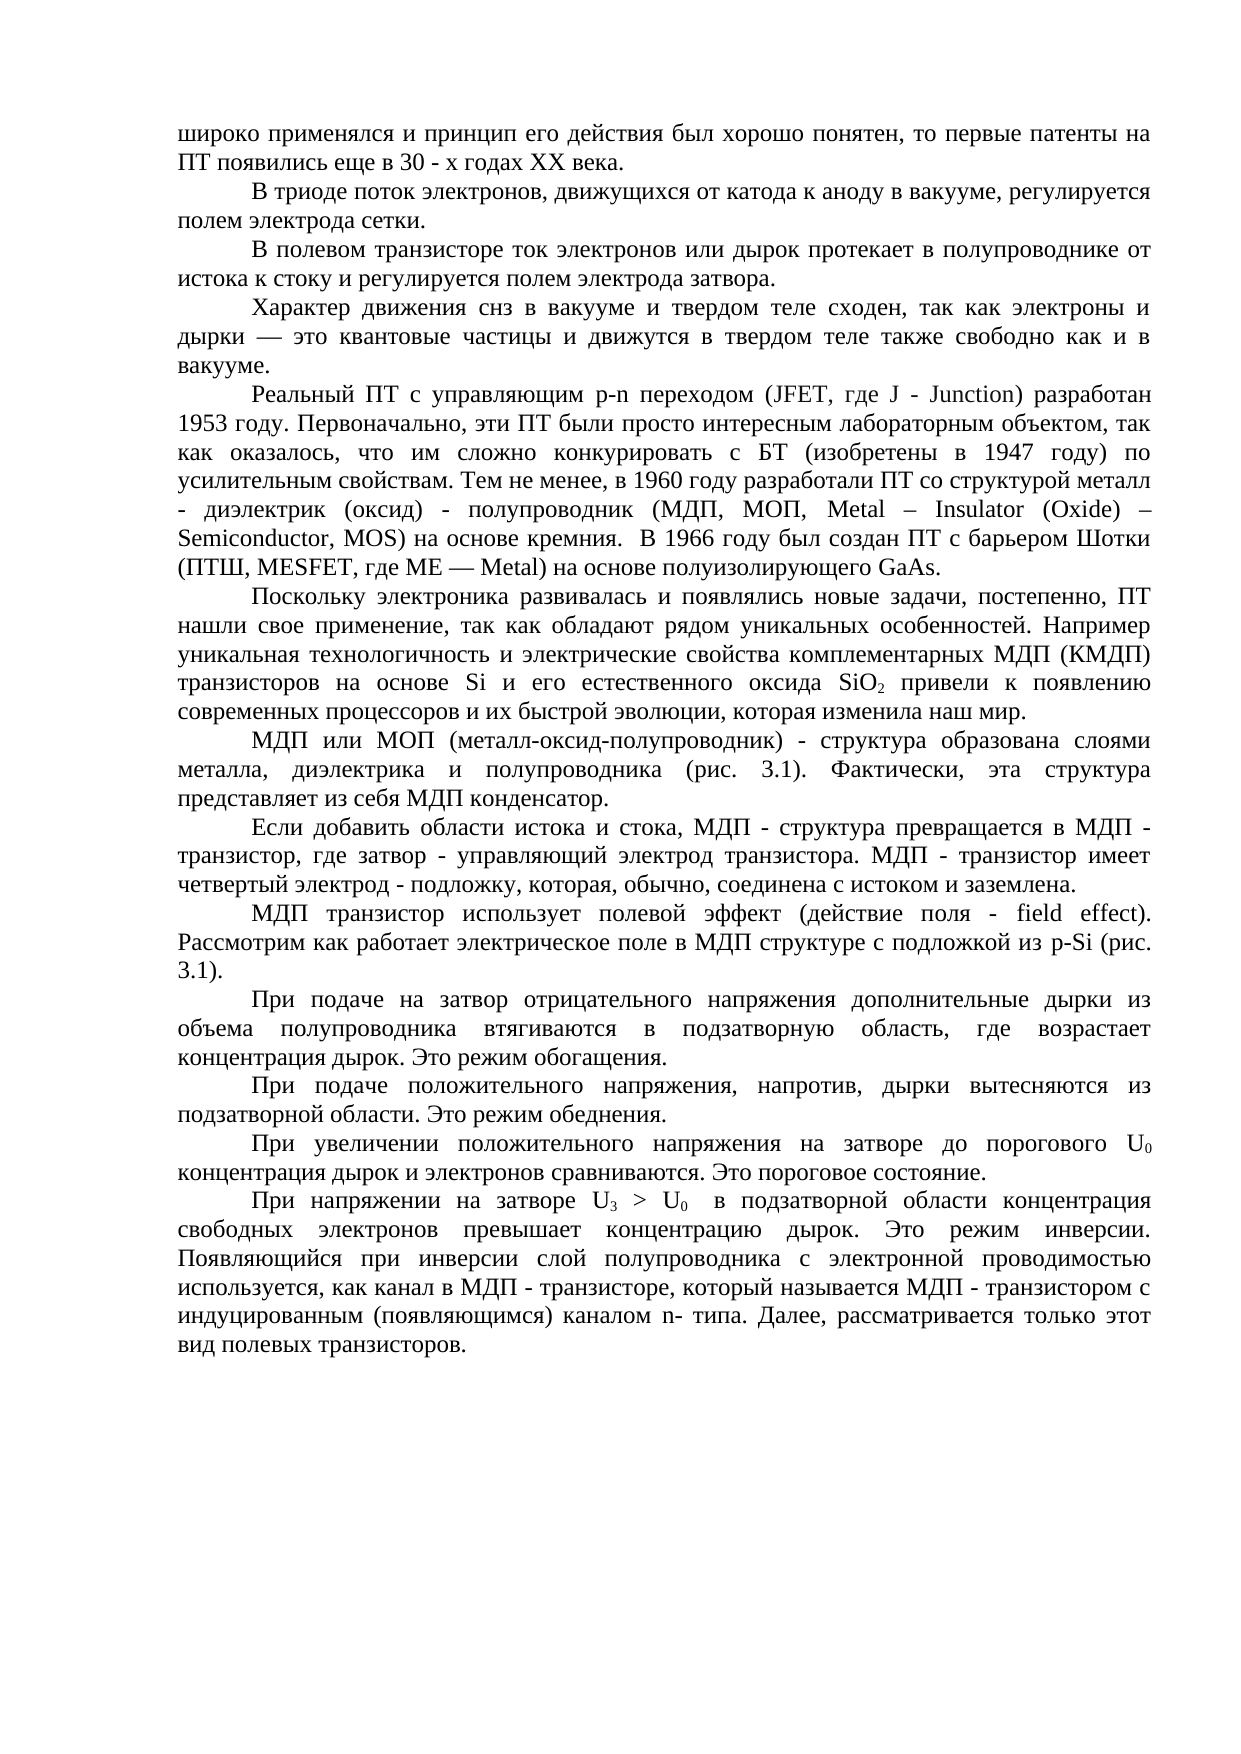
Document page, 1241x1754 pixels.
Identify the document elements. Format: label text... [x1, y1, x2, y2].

text МДП или МОП (металл-оксид-полупроводник) - структура образована слоями металла, диэлектрика и полупроводника (рис. 3.1). Фактически, эта структура представляет из себя МДП конденсатор. [177, 726, 1152, 812]
text При подаче на затвор отрицательного напряжения дополнительные дырки из объема полупроводника втягиваются в подзатворную область, где возрастает концентрация дырок. Это режим обогащения. [177, 984, 1152, 1071]
text Реальный ПТ с управляющим p-n переходом (JFET, где J - Junction) разработан 1953 году. Первоначально, эти ПТ были просто интересным лабораторным объектом, так как оказалось, что им сложно конкурировать с БТ (изобретены в 1947 году) по усилительным свойствам. Тем не менее, в 1960 году разработали ПТ со структурой металл - диэлектрик (оксид) - полупроводник (МДП, МОП, Metal – Insulator (Oxide) – Semiconductor, MOS) на основе кремния. В 1966 году был создан ПТ с барьером Шотки (ПТШ, MESFET, где ME — Metal) на основе полуизолирующего GaAs. [177, 379, 1152, 581]
text При напряжении на затворе U3 > U0 в подзатворной области концентрация свободных электронов превышает концентрацию дырок. Это режим инверсии. Появляющийся при инверсии слой полупроводника с электронной проводимостью используется, как канал в МДП - транзисторе, который называется МДП - транзистором с индуцированным (появляющимся) каналом n- типа. Далее, рассматривается только этот вид полевых транзисторов. [177, 1186, 1152, 1358]
text При подаче положительного напряжения, напротив, дырки вытесняются из подзатворной области. Это режим обеднения. [177, 1071, 1152, 1128]
text В триоде поток электронов, движущихся от катода к аноду в вакууме, регулируется полем электрода сетки. [177, 176, 1152, 234]
text Характер движения снз в вакууме и твердом теле сходен, так как электроны и дырки — это квантовые частицы и движутся в твердом теле также свободно как и в вакууме. [177, 292, 1152, 379]
text МДП транзистор использует полевой эффект (действие поля - field effect). Рассмотрим как работает электрическое поле в МДП структуре с подложкой из p-Si (рис. 3.1). [177, 898, 1152, 984]
text При увеличении положительного напряжения на затворе до порогового U0 концентрация дырок и электронов сравниваются. Это пороговое состояние. [177, 1128, 1152, 1186]
text В полевом транзисторе ток электронов или дырок протекает в полупроводнике от истока к стоку и регулируется полем электрода затвора. [177, 234, 1152, 292]
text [177, 118, 1152, 176]
text Поскольку электроника развивалась и появлялись новые задачи, постепенно, ПТ нашли свое применение, так как обладают рядом уникальных особенностей. Например уникальная технологичность и электрические свойства комплементарных МДП (КМДП) транзисторов на основе Si и его естественного оксида SiO2 привели к появлению современных процессоров и их быстрой эволюции, которая изменила наш мир. [177, 581, 1152, 725]
text Если добавить области истока и стока, МДП - структура превращается в МДП - транзистор, где затвор - управляющий электрод транзистора. МДП - транзистор имеет четвертый электрод - подложку, которая, обычно, соединена с истоком и заземлена. [177, 812, 1152, 898]
